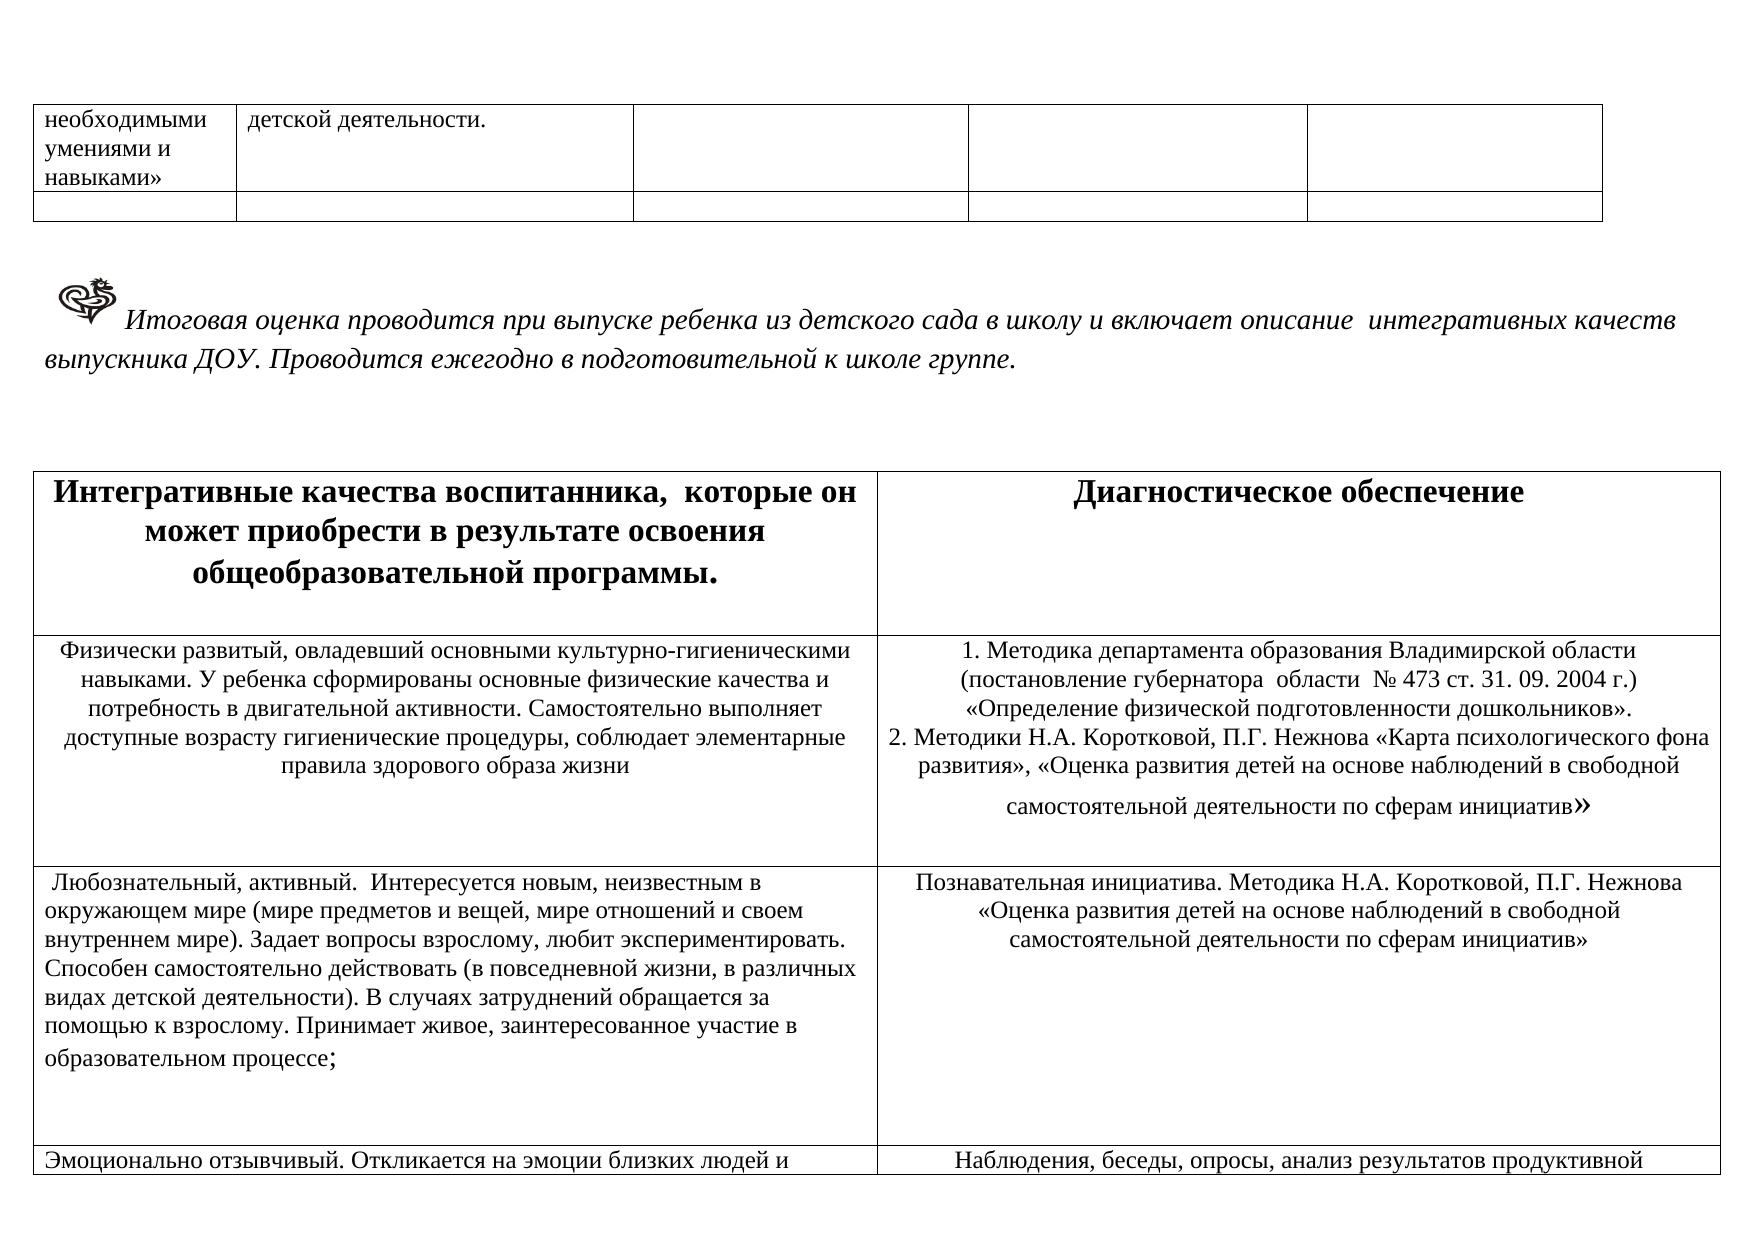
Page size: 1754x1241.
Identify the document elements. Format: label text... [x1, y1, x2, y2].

table_cell [969, 105, 1307, 191]
table_cell [1308, 192, 1602, 221]
table_cell [634, 192, 968, 221]
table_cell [878, 1146, 1720, 1174]
table_cell [969, 192, 1307, 221]
table_cell [634, 105, 968, 191]
table_cell [237, 192, 633, 221]
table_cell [34, 105, 236, 191]
table_cell Познавательная инициатива. Методика Н.А. Коротковой, П.Г. Нежнова «Оценка развития детей на основе наблюдений в свободной самостоятельной деятельности по сферам инициатив» [878, 867, 1720, 1144]
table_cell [34, 1146, 877, 1174]
table_header Интегративные качества воспитанника, которые он может приобрести в результате освоения общеобразовательной программы. [34, 472, 877, 634]
text Итоговая оценка проводится при выпуске ребенка из детского сада в школу и включает описание интегративных качеств выпускника ДОУ. Проводится ежегодно в подготовительной к школе группе. [44, 273, 1709, 374]
table_header Диагностическое обеспечение [878, 472, 1720, 634]
table_cell 1. Методика департамента образования Владимирской области (постановление губернатора области № 473 ст. 31. 09. 2004 г.) «Определение физической подготовленности дошкольников». 2. Методики Н.А. Коротковой, П.Г. Нежнова «Карта психологического фона развития», «Оценка развития детей на основе наблюдений в свободной самостоятельной деятельности по сферам инициатив» [878, 636, 1720, 866]
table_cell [237, 105, 633, 191]
picture [51, 272, 125, 330]
table_cell Любознательный, активный. Интересуется новым, неизвестным в окружающем мире (мире предметов и вещей, мире отношений и своем внутреннем мире). Задает вопросы взрослому, любит экспериментировать. Способен самостоятельно действовать (в повседневной жизни, в различных видах детской деятельности). В случаях затруднений обращается за помощью к взрослому. Принимает живое, заинтересованное участие в образовательном процессе; [34, 867, 877, 1144]
table_cell Физически развитый, овладевший основными культурно-гигиеническими навыками. У ребенка сформированы основные физические качества и потребность в двигательной активности. Самостоятельно выполняет доступные возрасту гигиенические процедуры, соблюдает элементарные правила здорового образа жизни [34, 636, 877, 866]
table_cell [1308, 105, 1602, 191]
table_cell [34, 192, 236, 221]
